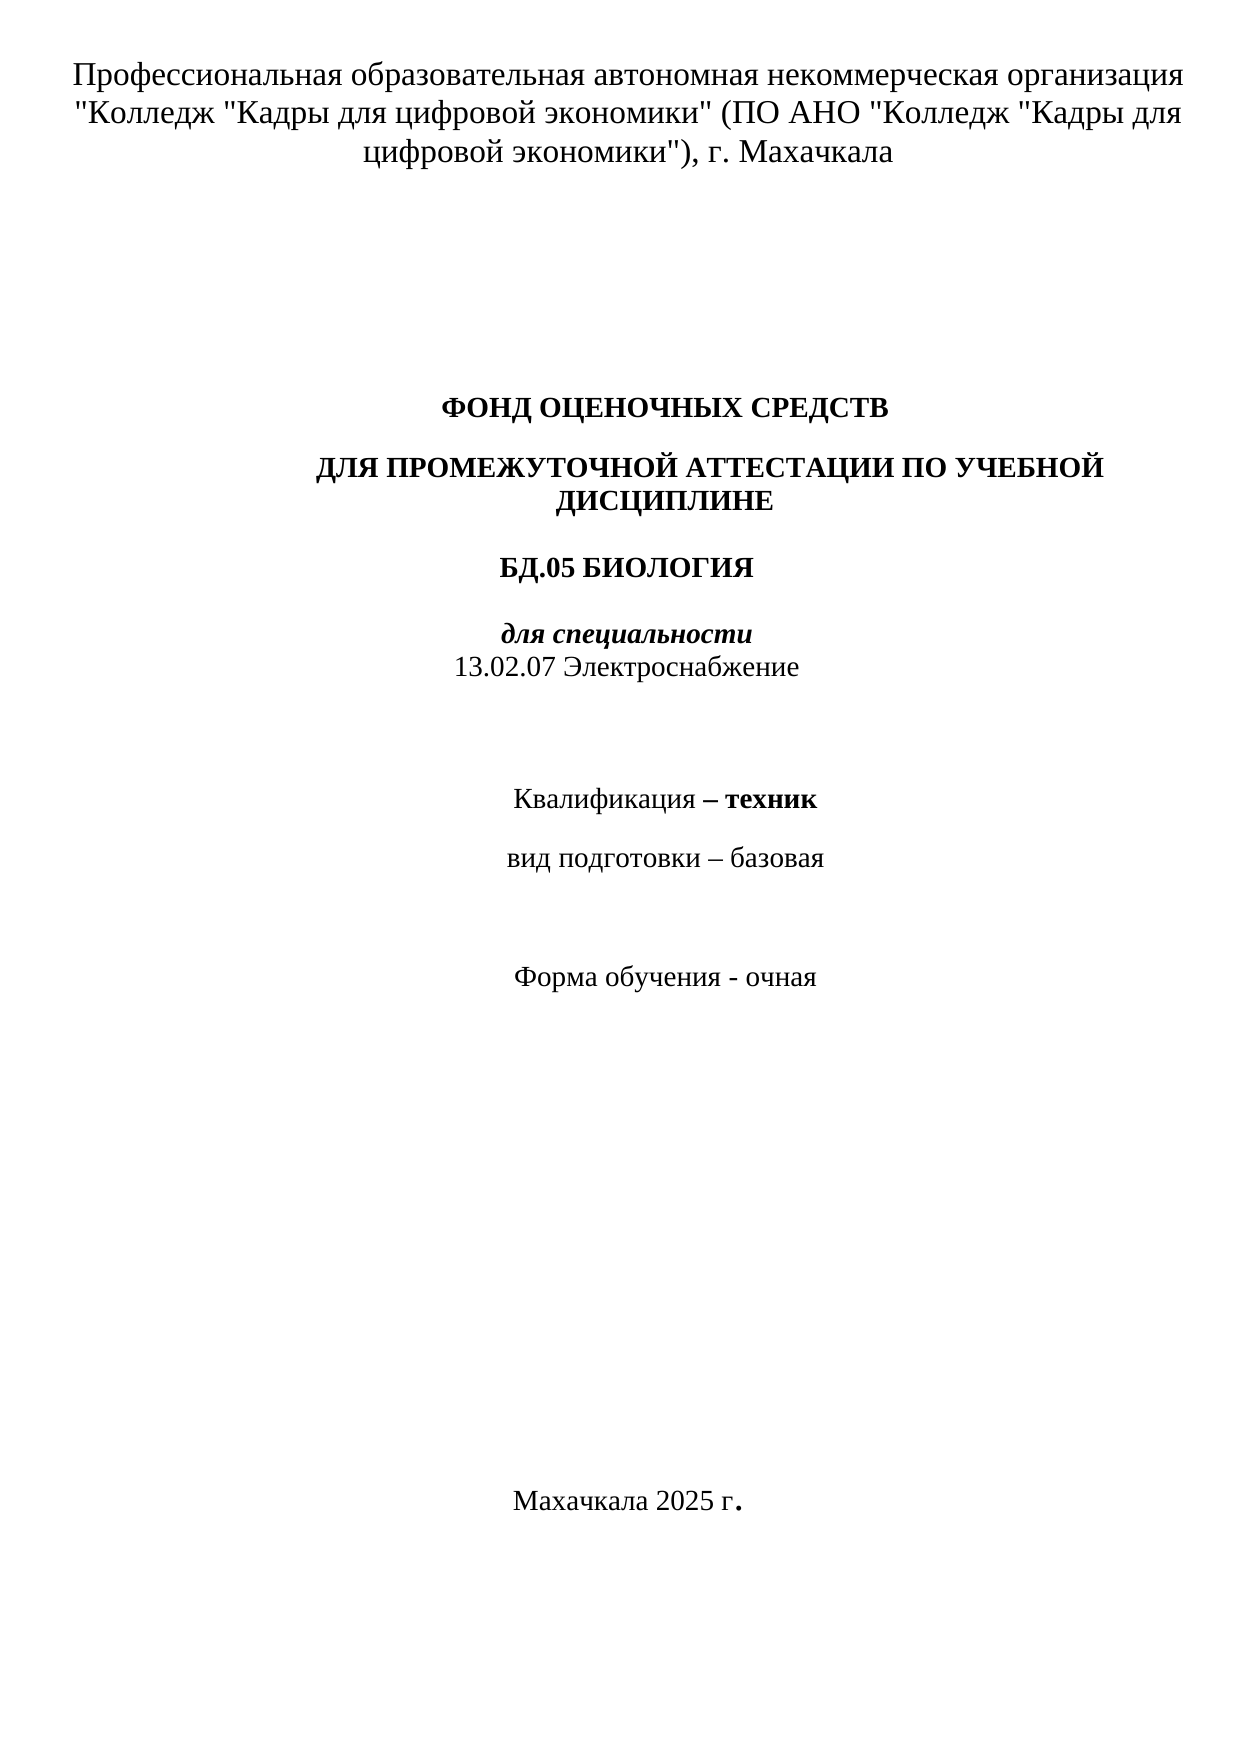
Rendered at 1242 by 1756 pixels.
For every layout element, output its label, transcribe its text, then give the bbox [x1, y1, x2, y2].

text 13.02.07 Электроснабжение [453, 650, 1204, 683]
subtitle ДИСЦИПЛИНЕ БД.05 БИОЛОГИЯ [499, 483, 776, 583]
text Квалификация – техник [235, 781, 1095, 815]
text вид подготовки – базовая [235, 840, 1095, 874]
text Профессиональная образовательная автономная некоммерческая организация "Колледж "Кадры для цифровой экономики" (ПО АНО "Колледж "Кадры для цифровой экономики"), г. Махачкала [52, 54, 1204, 169]
subtitle для специальности [501, 617, 1204, 650]
subtitle ФОНД ОЦЕНОЧНЫХ СРЕДСТВ [235, 390, 1095, 424]
text Форма обучения - очная [235, 959, 1095, 992]
text Махачкала 2025 г. [52, 1471, 1204, 1519]
text ДЛЯ ПРОМЕЖУТОЧНОЙ АТТЕСТАЦИИ ПО УЧЕБНОЙ [316, 450, 1204, 483]
